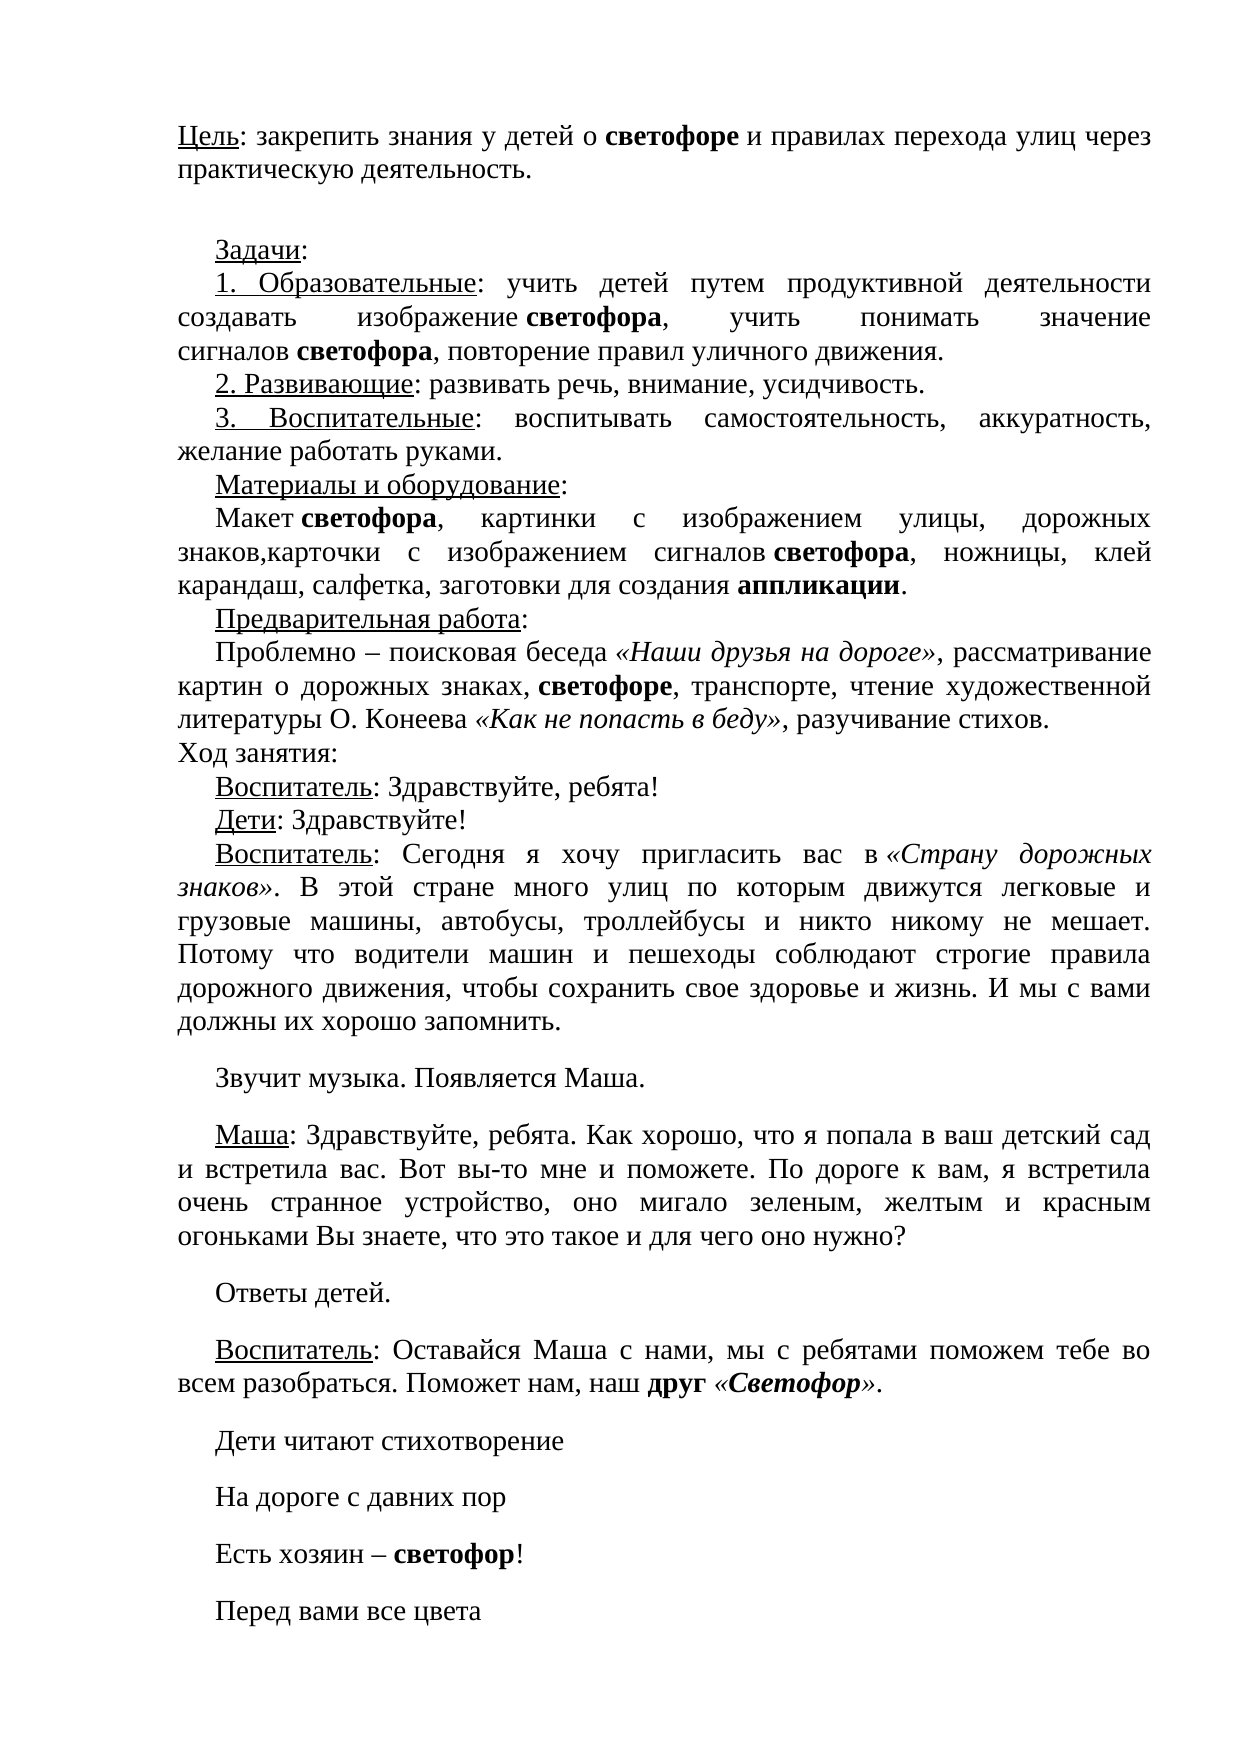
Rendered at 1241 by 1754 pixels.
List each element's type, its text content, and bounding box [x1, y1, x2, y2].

text Маша: Здравствуйте, ребята. Как хорошо, что я попала в ваш детский сад и встретила вас. Вот вы-то мне и поможете. По дороге к вам, я встретила очень странное устройство, оно мигало зеленым, желтым и красным огоньками Вы знаете, что это такое и для чего оно нужно? [177, 1117, 1152, 1252]
text Звучит музыка. Появляется Маша. [177, 1061, 1152, 1094]
text 1. Образовательные: учить детей путем продуктивной деятельности создавать изображение светофора, учить понимать значение сигналов светофора, повторение правил уличного движения. [177, 266, 1152, 366]
text Воспитатель: Оставайся Маша с нами, мы с ребятами поможем тебе во всем разобраться. Поможет нам, наш друг «Светофор». [177, 1332, 1152, 1399]
text Проблемно – поисковая беседа «Наши друзья на дороге», рассматривание картин о дорожных знаках, светофоре, транспорте, чтение художественной литературы О. Конеева «Как не попасть в беду», разучивание стихов. [177, 634, 1152, 735]
text Есть хозяин – светофор! [177, 1537, 1152, 1570]
text 2. Развивающие: развивать речь, внимание, усидчивость. [177, 366, 1152, 400]
text Задачи: [177, 232, 1152, 266]
text Материалы и оборудование: [177, 467, 1152, 500]
text Предварительная работа: [177, 601, 1152, 634]
text Перед вами все цвета [177, 1593, 1152, 1627]
text 3. Воспитательные: воспитывать самостоятельность, аккуратность, желание работать руками. [177, 400, 1152, 467]
text Ответы детей. [177, 1275, 1152, 1309]
text Воспитатель: Сегодня я хочу пригласить вас в «Страну дорожных знаков». В этой стране много улиц по которым движутся легковые и грузовые машины, автобусы, троллейбусы и никто никому не мешает. Потому что водители машин и пешеходы соблюдают строгие правила дорожного движения, чтобы сохранить свое здоровье и жизнь. И мы с вами должны их хорошо запомнить. [177, 836, 1152, 1037]
text Дети: Здравствуйте! [177, 802, 1152, 836]
text Воспитатель: Здравствуйте, ребята! [177, 769, 1152, 802]
text Дети читают стихотворение [177, 1423, 1152, 1456]
text Ход занятия: [177, 735, 1152, 769]
text Макет светофора, картинки с изображением улицы, дорожных знаков,карточки с изображением сигналов светофора, ножницы, клей карандаш, салфетка, заготовки для создания аппликации. [177, 500, 1152, 601]
text Цель: закрепить знания у детей о светофоре и правилах перехода улиц через практическую деятельность. [177, 118, 1152, 185]
text На дороге с давних пор [177, 1479, 1152, 1513]
